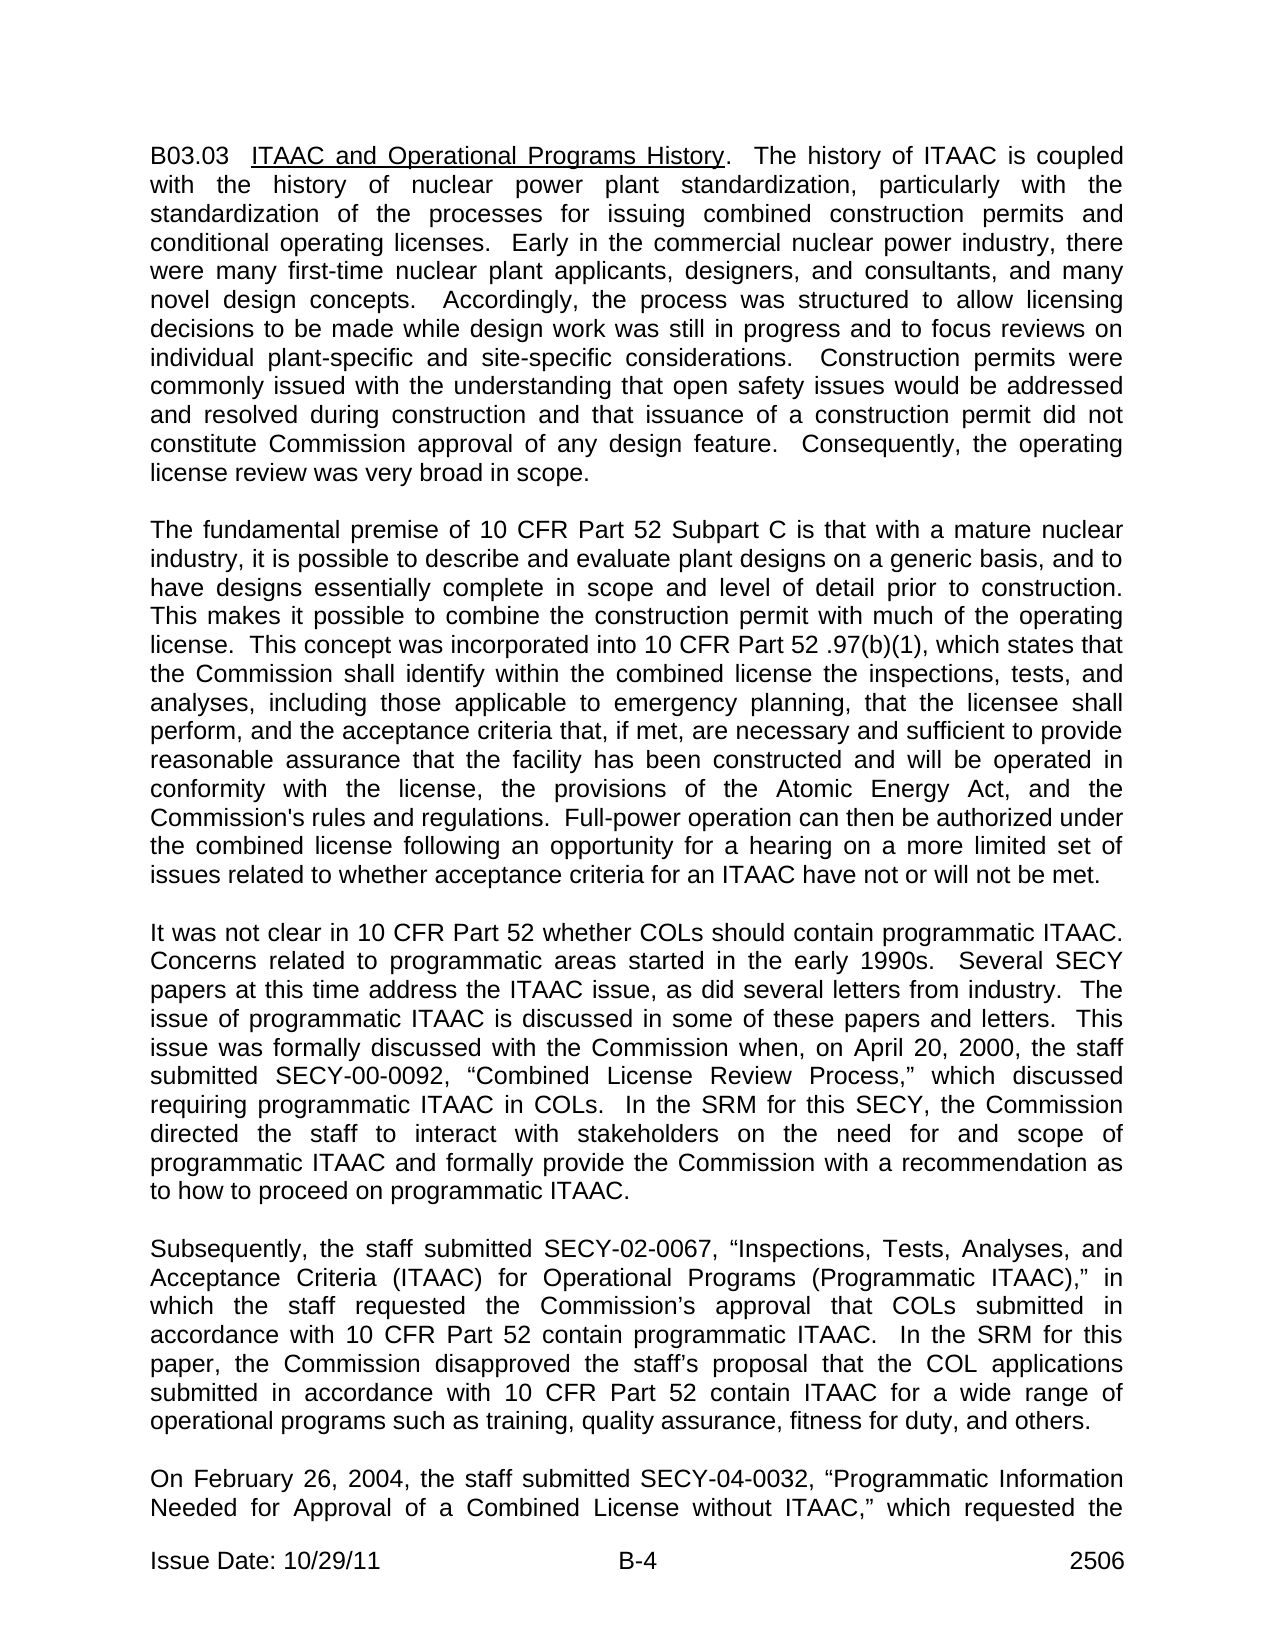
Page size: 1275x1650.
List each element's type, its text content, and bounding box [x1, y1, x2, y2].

text The fundamental premise of 10 CFR Part 52 Subpart C is that with a mature nuclear industry, it is possible to describe and evaluate plant designs on a generic basis, and to have designs essentially complete in scope and level of detail prior to construction. This makes it possible to combine the construction permit with much of the operating license. This concept was incorporated into 10 CFR Part 52 .97(b)(1), which states that the Commission shall identify within the combined license the inspections, tests, and analyses, including those applicable to emergency planning, that the licensee shall perform, and the acceptance criteria that, if met, are necessary and sufficient to provide reasonable assurance that the facility has been constructed and will be operated in conformity with the license, the provisions of the Atomic Energy Act, and the Commission's rules and regulations. Full-power operation can then be authorized under the combined license following an opportunity for a hearing on a more limited set of issues related to whether acceptance criteria for an ITAAC have not or will not be met. [150, 515, 1125, 889]
text B03.03 ITAAC and Operational Programs History. The history of ITAAC is coupled with the history of nuclear power plant standardization, particularly with the standardization of the processes for issuing combined construction permits and conditional operating licenses. Early in the commercial nuclear power industry, there were many first-time nuclear plant applicants, designers, and consultants, and many novel design concepts. Accordingly, the process was structured to allow licensing decisions to be made while design work was still in progress and to focus reviews on individual plant-specific and site-specific considerations. Construction permits were commonly issued with the understanding that open safety issues would be addressed and resolved during construction and that issuance of a construction permit did not constitute Commission approval of any design feature. Consequently, the operating license review was very broad in scope. [150, 141, 1125, 486]
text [150, 1464, 1125, 1521]
text Subsequently, the staff submitted SECY-02-0067, “Inspections, Tests, Analyses, and Acceptance Criteria (ITAAC) for Operational Programs (Programmatic ITAAC),” in which the staff requested the Commission’s approval that COLs submitted in accordance with 10 CFR Part 52 contain programmatic ITAAC. In the SRM for this paper, the Commission disapproved the staff’s proposal that the COL applications submitted in accordance with 10 CFR Part 52 contain ITAAC for a wide range of operational programs such as training, quality assurance, fitness for duty, and others. [150, 1234, 1125, 1435]
text It was not clear in 10 CFR Part 52 whether COLs should contain programmatic ITAAC. Concerns related to programmatic areas started in the early 1990s. Several SECY papers at this time address the ITAAC issue, as did several letters from industry. The issue of programmatic ITAAC is discussed in some of these papers and letters. This issue was formally discussed with the Commission when, on April 20, 2000, the staff submitted SECY-00-0092, “Combined License Review Process,” which discussed requiring programmatic ITAAC in COLs. In the SRM for this SECY, the Commission directed the staff to interact with stakeholders on the need for and scope of programmatic ITAAC and formally provide the Commission with a recommendation as to how to proceed on programmatic ITAAC. [150, 917, 1125, 1205]
